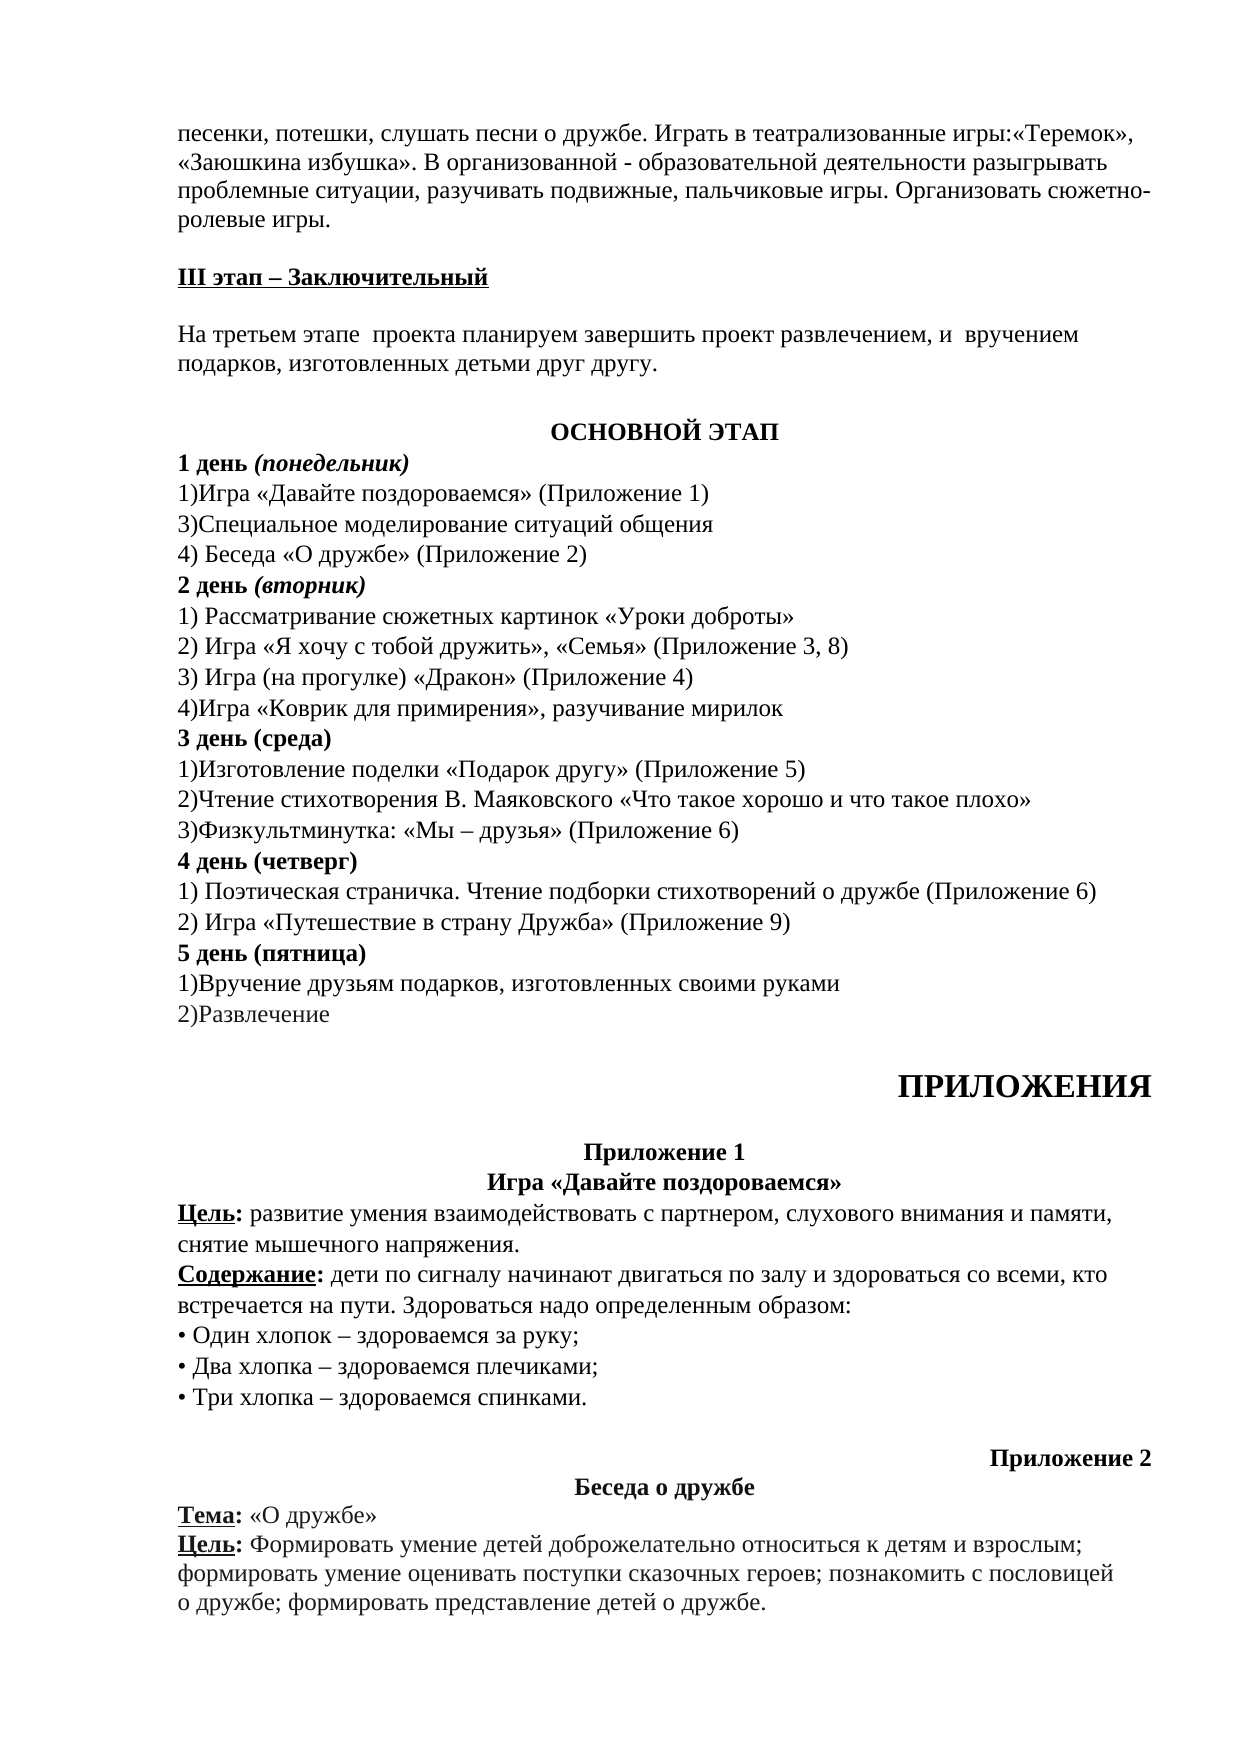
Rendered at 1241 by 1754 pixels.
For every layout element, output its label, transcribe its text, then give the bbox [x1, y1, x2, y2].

text 5 день (пятница) [177, 936, 1152, 966]
text Цель: Формировать умение детей доброжелательно относиться к детям и взрослым; формировать умение оценивать поступки сказочных героев; познакомить с пословицей о дружбе; формировать представление детей о дружбе. [177, 1529, 1152, 1616]
text 1)Игра «Давайте поздороваемся» (Приложение 1) [177, 476, 1152, 507]
text ОСНОВНОЙ ЭТАП [177, 411, 1152, 446]
text 2)Чтение стихотворения В. Маяковского «Что такое хорошо и что такое плохо» [177, 783, 1152, 813]
text • Два хлопка – здороваемся плечиками; [177, 1349, 1152, 1380]
text Цель: развитие умения взаимодействовать с партнером, слухового внимания и памяти, снятие мышечного напряжения. [177, 1196, 1152, 1257]
text 1)Изготовление поделки «Подарок другу» (Приложение 5) [177, 752, 1152, 783]
text 1) Рассматривание сюжетных картинок «Уроки доброты» [177, 599, 1152, 629]
text 3)Физкультминутка: «Мы – друзья» (Приложение 6) [177, 813, 1152, 844]
text Приложение 2 [177, 1411, 1152, 1472]
text Приложение 1 [177, 1135, 1152, 1166]
text 2)Развлечение [177, 997, 1152, 1028]
text 3 день (среда) [177, 721, 1152, 752]
text На третьем этапе проекта планируем завершить проект развлечением, и вручением подарков, изготовленных детьми друг другу. [177, 319, 1152, 377]
text 2 день (вторник) [177, 568, 1152, 599]
text 1)Вручение друзьям подарков, изготовленных своими руками [177, 966, 1152, 997]
text 3)Специальное моделирование ситуаций общения [177, 507, 1152, 538]
text Содержание: дети по сигналу начинают двигаться по залу и здороваться со всеми, кто встречается на пути. Здороваться надо определенным образом: [177, 1257, 1152, 1319]
text 2) Игра «Путешествие в страну Дружба» (Приложение 9) [177, 905, 1152, 936]
text 2) Игра «Я хочу с тобой дружить», «Семья» (Приложение 3, 8) [177, 629, 1152, 660]
text Тема: «О дружбе» [177, 1501, 1152, 1529]
text 1 день (понедельник) [177, 446, 1152, 476]
text Беседа о дружбе [177, 1472, 1152, 1501]
text 3) Игра (на прогулке) «Дракон» (Приложение 4) [177, 660, 1152, 691]
text III этап – Заключительный [177, 262, 1152, 291]
text 1) Поэтическая страничка. Чтение подборки стихотворений о дружбе (Приложение 6) [177, 874, 1152, 905]
text 4 день (четверг) [177, 844, 1152, 874]
text ПРИЛОЖЕНИЯ [177, 1066, 1152, 1104]
text Игра «Давайте поздороваемся» [177, 1166, 1152, 1196]
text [177, 118, 1152, 233]
text 4)Игра «Коврик для примирения», разучивание мирилок [177, 691, 1152, 721]
text 4) Беседа «О дружбе» (Приложение 2) [177, 538, 1152, 568]
text • Один хлопок – здороваемся за руку; [177, 1319, 1152, 1349]
text • Три хлопка – здороваемся спинками. [177, 1380, 1152, 1411]
